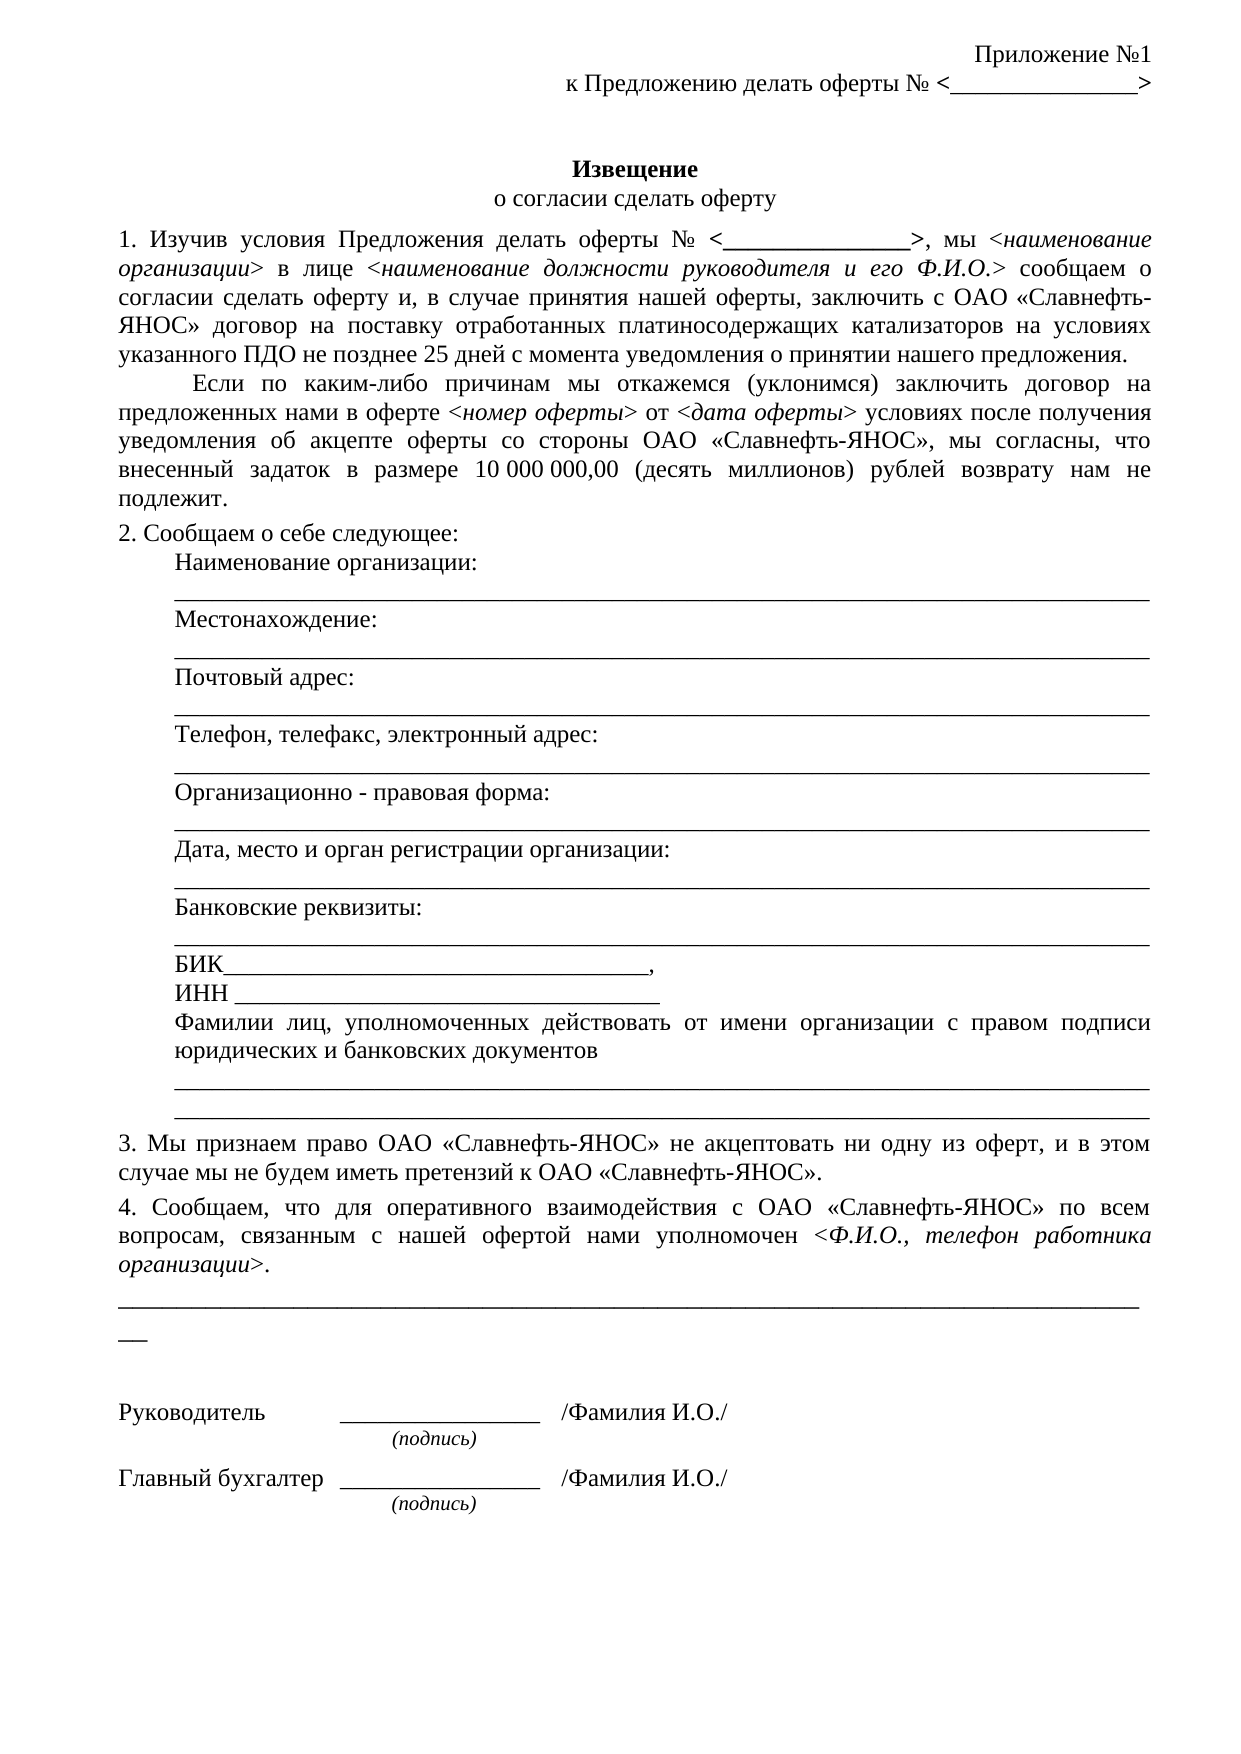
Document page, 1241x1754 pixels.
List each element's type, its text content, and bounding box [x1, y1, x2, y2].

text Местонахождение: ______________________________________________________________________________ [174, 604, 1152, 662]
text ИНН __________________________________ [174, 978, 1152, 1007]
text Приложение №1 [118, 39, 1152, 68]
text ________________________________________________________________________ [118, 1278, 1152, 1345]
text Если по каким-либо причинам мы откажемся (уклонимся) заключить договор на предложенных нами в оферте <номер оферты> от <дата оферты> условиях после получения уведомления об акцепте оферты со стороны ОАО «Славнефть-ЯНОС», мы согласны, что внесенный задаток в размере 10 000 000,00 (десять миллионов) рублей возврату нам не подлежит. [118, 368, 1152, 512]
text Банковские реквизиты: ______________________________________________________________________________ [174, 892, 1152, 949]
text Дата, место и орган регистрации организации: ______________________________________________________________________________ [174, 834, 1152, 892]
text Фамилии лиц, уполномоченных действовать от имени организации с правом подписи юридических и банковских документов [174, 1007, 1152, 1064]
text (подпись) [266, 1491, 1152, 1515]
text к Предложению делать оферты № <_______________> [118, 68, 1152, 97]
text Почтовый адрес: ______________________________________________________________________________ [174, 662, 1152, 719]
text Телефон, телефакс, электронный адрес: ______________________________________________________________________________ Организационно - правовая форма: ______________________________________________________________________________ [174, 719, 1152, 834]
text 4. Сообщаем, что для оперативного взаимодействия с ОАО «Славнефть-ЯНОС» по всем вопросам, связанным с нашей офертой нами уполномочен <Ф.И.О., телефон работника организации>. [118, 1192, 1152, 1278]
text 1. Изучив условия Предложения делать оферты № <_______________>, мы <наименование организации> в лице <наименование должности руководителя и его Ф.И.О.> сообщаем о согласии сделать оферту и, в случае принятия нашей оферты, заключить с ОАО «Славнефть-ЯНОС» договор на поставку отработанных платиносодержащих катализаторов на условиях указанного ПДО не позднее 25 дней с момента уведомления о принятии нашего предложения. [118, 224, 1152, 368]
text о согласии сделать оферту [118, 183, 1152, 212]
text (подпись) [118, 1426, 1152, 1450]
text Главный бухгалтер ________________ /Фамилия И.О./ [118, 1463, 1152, 1491]
text БИК__________________________________, [174, 949, 1152, 978]
text Извещение [118, 154, 1152, 183]
text 2. Сообщаем о себе следующее: [118, 518, 1152, 547]
text Наименование организации: ______________________________________________________________________________ [174, 547, 1152, 604]
text Руководитель ________________ /Фамилия И.О./ [118, 1397, 1152, 1426]
text 3. Мы признаем право ОАО «Славнефть-ЯНОС» не акцептовать ни одну из оферт, и в этом случае мы не будем иметь претензий к ОАО «Славнефть-ЯНОС». [118, 1128, 1152, 1185]
text ____________________________________________________________________________________________________________________________________________________________ [174, 1064, 1152, 1122]
